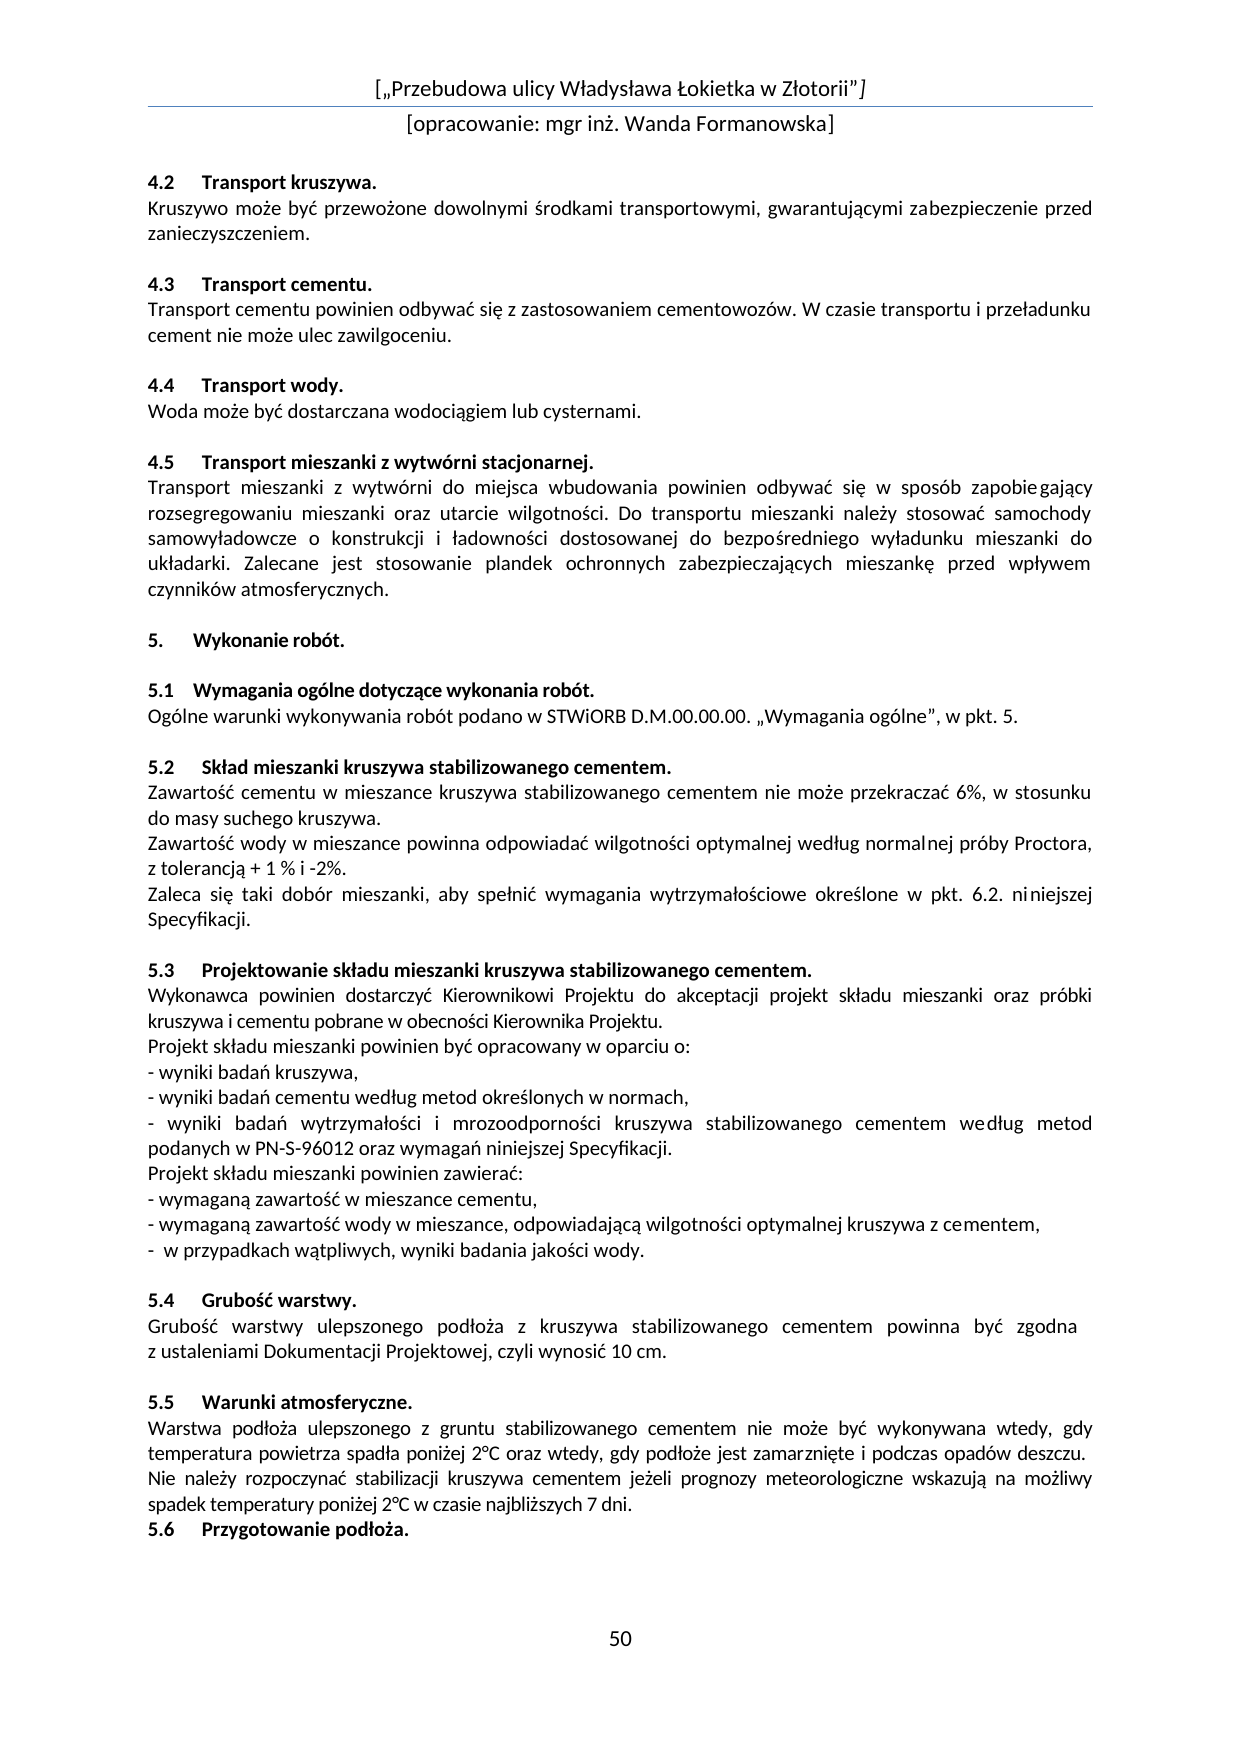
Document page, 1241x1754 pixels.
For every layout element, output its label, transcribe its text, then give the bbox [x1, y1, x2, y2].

text - wymaganą zawartość wody w mieszance, odpowiadającą wilgotności optymalnej kruszywa z cementem, [148, 1211, 1093, 1237]
text Grubość warstwy ulepszonego podłoża z kruszywa stabilizowanego cementem powinna być zgodna z ustaleniami Dokumentacji Projektowej, czyli wynosić 10 cm. [148, 1313, 1093, 1364]
text 5.2 Skład mieszanki kruszywa stabilizowanego cementem. [148, 754, 1093, 779]
text 5.4 Grubość warstwy. [148, 1288, 1093, 1313]
text Projekt składu mieszanki powinien zawierać: [148, 1161, 1093, 1186]
text Zaleca się taki dobór mieszanki, aby spełnić wymagania wytrzymałościowe określone w pkt. 6.2. niniejszej Specyfikacji. [148, 881, 1093, 932]
text Woda może być dostarczana wodociągiem lub cysternami. [148, 398, 1093, 423]
text 4.3 Transport cementu. [148, 271, 1093, 296]
text 4.4 Transport wody. [148, 373, 1093, 398]
text Kruszywo może być przewożone dowolnymi środkami transportowymi, gwarantującymi zabezpieczenie przed zanieczyszczeniem. [148, 195, 1093, 246]
text 5.5 Warunki atmosferyczne. [148, 1389, 1093, 1415]
text - wyniki badań wytrzymałości i mrozoodporności kruszywa stabilizowanego cementem według metod podanych w PN-S-96012 oraz wymagań niniejszej Specyfikacji. [148, 1110, 1093, 1161]
text Transport mieszanki z wytwórni do miejsca wbudowania powinien odbywać się w sposób zapobiegający rozsegregowaniu mieszanki oraz utarcie wilgotności. Do transportu mieszanki należy stosować samochody samowyładowcze o konstrukcji i ładowności dostosowanej do bezpośredniego wyładunku mieszanki do układarki. Zalecane jest stosowanie plandek ochronnych zabezpieczających mieszankę przed wpływem czynników atmosferycznych. [148, 474, 1093, 601]
text Warstwa podłoża ulepszonego z gruntu stabilizowanego cementem nie może być wykonywana wtedy, gdy temperatura powietrza spadła poniżej oraz wtedy, gdy podłoże jest zamarznięte i podczas opadów deszczu. Nie należy rozpoczynać stabilizacji kruszywa cementem jeżeli prognozy meteorologiczne wskazują na możliwy spadek temperatury poniżej w czasie najbliższych 7 dni. [148, 1415, 1093, 1516]
text 4.2 Transport kruszywa. [148, 169, 1093, 195]
text Zawartość cementu w mieszance kruszywa stabilizowanego cementem nie może przekraczać 6%, w stosunku do masy suchego kruszywa. [148, 779, 1093, 830]
text - wyniki badań kruszywa, [148, 1059, 1093, 1084]
text - wyniki badań cementu według metod określonych w normach, [148, 1084, 1093, 1110]
text 5.3 Projektowanie składu mieszanki kruszywa stabilizowanego cementem. [148, 957, 1093, 983]
text Ogólne warunki wykonywania robót podano w STWiORB D.M.00.00.00. „Wymagania ogólne”, w pkt. 5. [148, 703, 1093, 728]
text 5.1 Wymagania ogólne dotyczące wykonania robót. [148, 678, 1093, 703]
text Zawartość wody w mieszance powinna odpowiadać wilgotności optymalnej według normalnej próby Proctora, z tolerancją + 1 % i -2%. [148, 830, 1093, 881]
text - w przypadkach wątpliwych, wyniki badania jakości wody. [148, 1237, 1093, 1262]
text 5.6 Przygotowanie podłoża. [148, 1516, 1093, 1542]
list Wykonanie robót. [148, 627, 1093, 652]
text - wymaganą zawartość w mieszance cementu, [148, 1186, 1093, 1211]
text Wykonawca powinien dostarczyć Kierownikowi Projektu do akceptacji projekt składu mieszanki oraz próbki kruszywa i cementu pobrane w obecności Kierownika Projektu. [148, 983, 1093, 1033]
text Projekt składu mieszanki powinien być opracowany w oparciu o: [148, 1033, 1093, 1059]
text Transport cementu powinien odbywać się z zastosowaniem cementowozów. W czasie transportu i przeładunku cement nie może ulec zawilgoceniu. [148, 296, 1093, 347]
text 4.5 Transport mieszanki z wytwórni stacjonarnej. [148, 449, 1093, 474]
